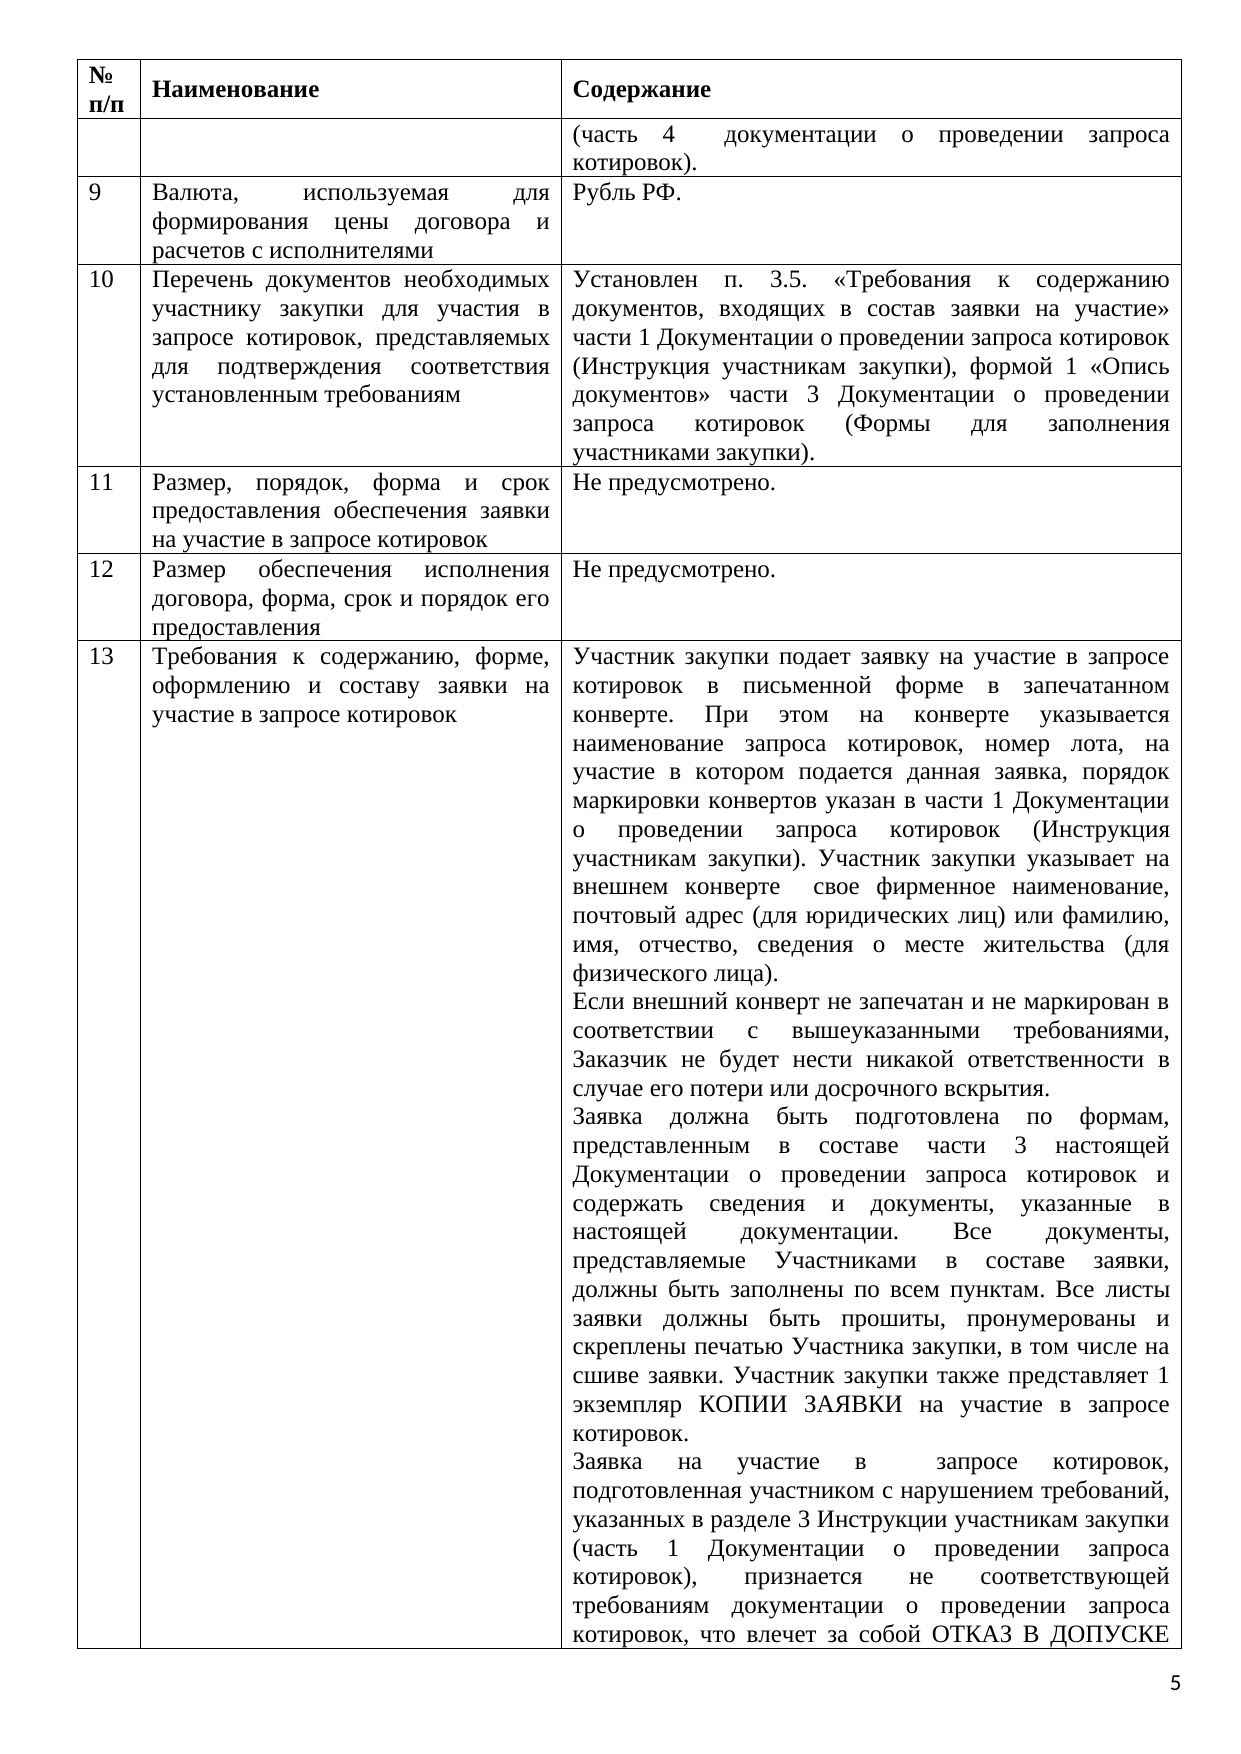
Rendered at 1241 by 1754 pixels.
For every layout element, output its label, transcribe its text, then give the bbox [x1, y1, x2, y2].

table_cell [78, 177, 140, 263]
table_cell Валюта, используемая для формирования цены договора и расчетов с исполнителями [141, 177, 561, 263]
table_cell Размер обеспечения исполнения договора, форма, срок и порядок его предоставления [141, 554, 561, 640]
table_cell Перечень документов необходимых участнику закупки для участия в запросе котировок, представляемых для подтверждения соответствия установленным требованиям [141, 265, 561, 466]
table_cell [78, 119, 140, 176]
table_cell Не предусмотрено. [562, 554, 1181, 640]
table_cell [78, 554, 140, 640]
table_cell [562, 641, 1181, 1648]
table_cell Не предусмотрено. [562, 467, 1181, 553]
table_header Наименование [141, 60, 561, 118]
table_cell Рубль РФ. [562, 177, 1181, 263]
table_cell Установлен п. 3.5. «Требования к содержанию документов, входящих в состав заявки на участие» части 1 Документации о проведении запроса котировок (Инструкция участникам закупки), формой 1 «Опись документов» части 3 Документации о проведении запроса котировок (Формы для заполнения участниками закупки). [562, 265, 1181, 466]
table_header № п/п [78, 60, 140, 118]
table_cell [562, 119, 1181, 176]
table_cell [78, 641, 140, 1648]
table_header Содержание [562, 60, 1181, 118]
table_cell [78, 467, 140, 553]
table_cell [78, 265, 140, 466]
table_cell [141, 119, 561, 176]
table_cell Размер, порядок, форма и срок предоставления обеспечения заявки на участие в запросе котировок [141, 467, 561, 553]
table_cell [141, 641, 561, 1648]
